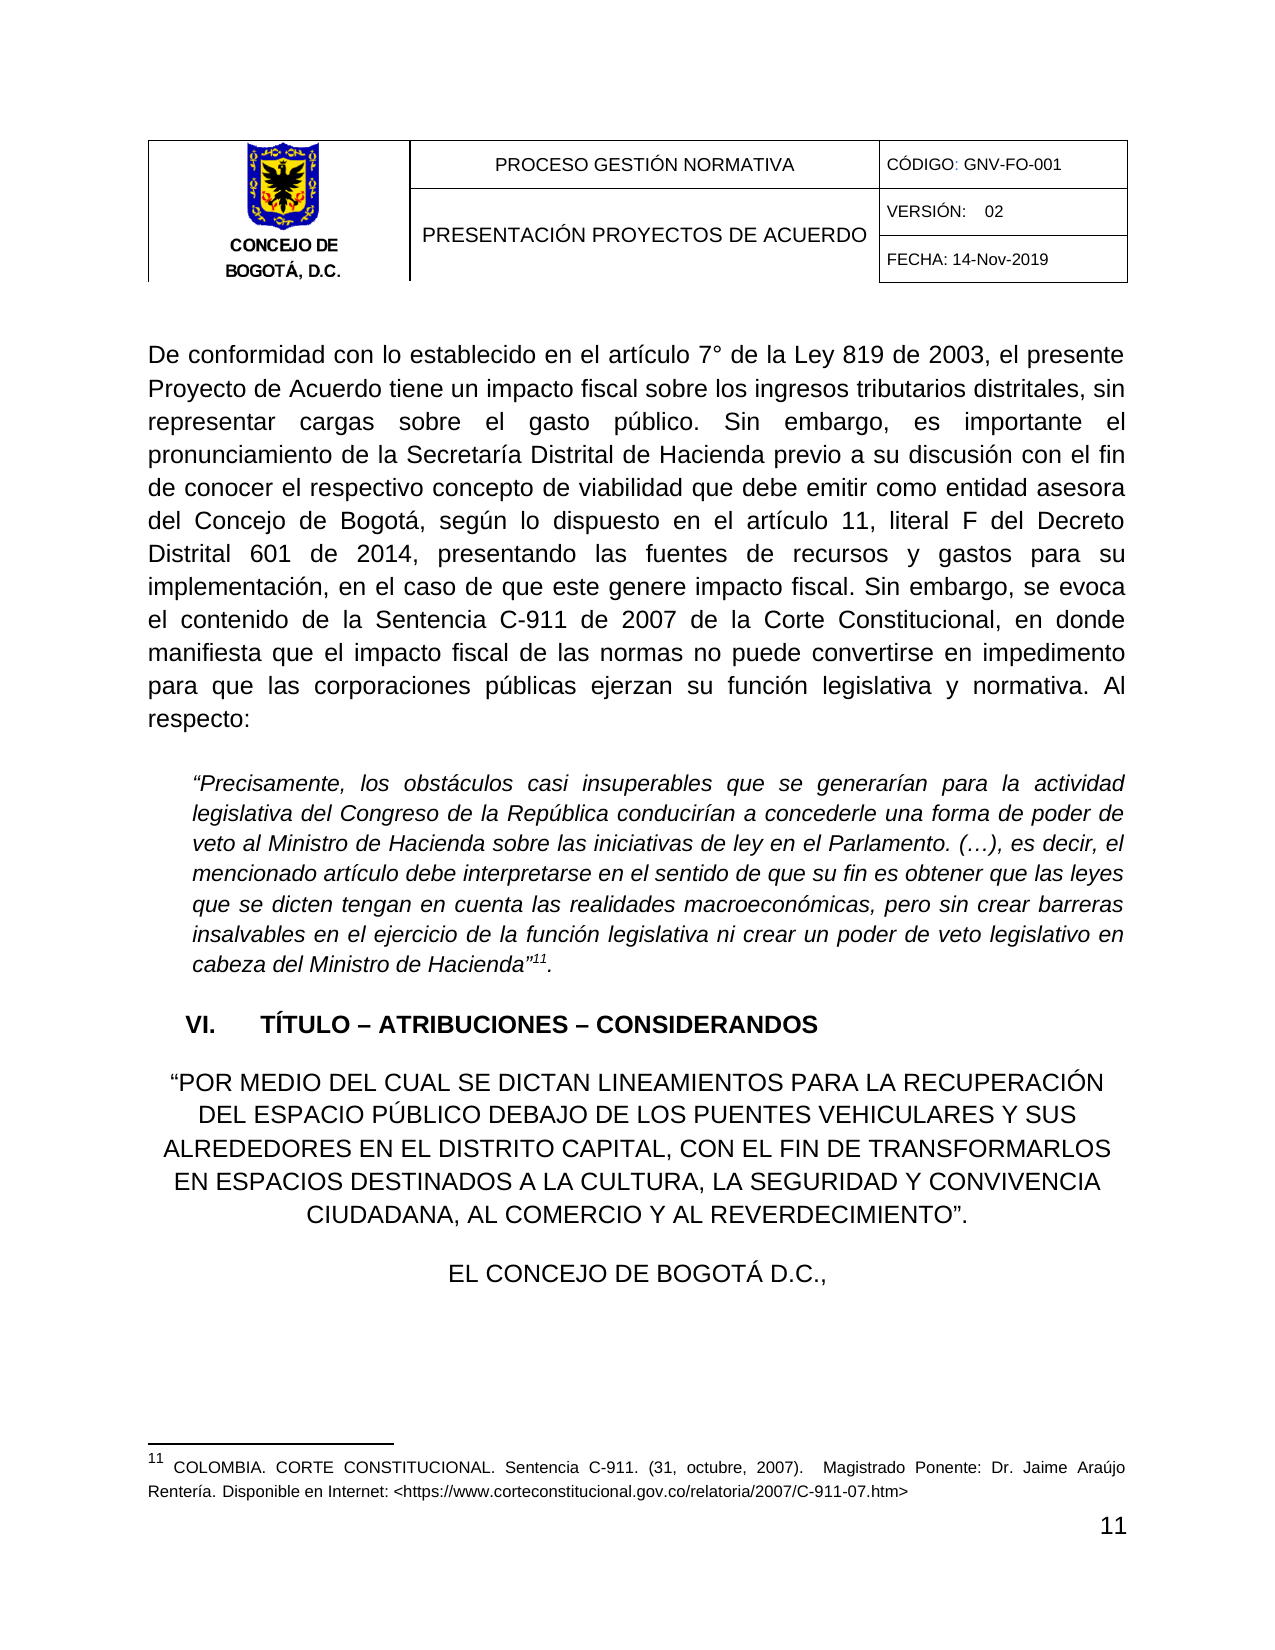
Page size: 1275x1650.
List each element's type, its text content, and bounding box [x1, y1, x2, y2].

list TÍTULO – ATRIBUCIONES – CONSIDERANDOS [185, 1010, 1127, 1039]
picture [220, 141, 344, 283]
text De conformidad con lo establecido en el artículo 7° de la Ley 819 de 2003, el presente Proyecto de Acuerdo tiene un impacto fiscal sobre los ingresos tributarios distritales, sin representar cargas sobre el gasto público. Sin embargo, es importante el pronunciamiento de la Secretaría Distrital de Hacienda previo a su discusión con el fin de conocer el respectivo concepto de viabilidad que debe emitir como entidad asesora del Concejo de Bogotá, según lo dispuesto en el artículo 11, literal F del Decreto Distrital 601 de 2014, presentando las fuentes de recursos y gastos para su implementación, en el caso de que este genere impacto fiscal. Sin embargo, se evoca el contenido de la Sentencia C-911 de 2007 de la Corte Constitucional, en donde manifiesta que el impacto fiscal de las normas no puede convertirse en impedimento para que las corporaciones públicas ejerzan su función legislativa y normativa. Al respecto: [148, 341, 1127, 732]
text “POR MEDIO DEL CUAL SE DICTAN LINEAMIENTOS PARA LA RECUPERACIÓN DEL ESPACIO PÚBLICO DEBAJO DE LOS PUENTES VEHICULARES Y SUS ALREDEDORES EN EL DISTRITO CAPITAL, CON EL FIN DE TRANSFORMARLOS EN ESPACIOS DESTINADOS A LA CULTURA, LA SEGURIDAD Y CONVIVENCIA CIUDADANA, AL COMERCIO Y AL REVERDECIMIENTO”. [148, 1067, 1127, 1228]
text EL CONCEJO DE BOGOTÁ D.C., [148, 1259, 1127, 1288]
text “Precisamente, los obstáculos casi insuperables que se generarían para la actividad legislativa del Congreso de la República conducirían a concederle una forma de poder de veto al Ministro de Hacienda sobre las iniciativas de ley en el Parlamento. (…), es decir, el mencionado artículo debe interpretarse en el sentido de que su fin es obtener que las leyes que se dicten tengan en cuenta las realidades macroeconómicas, pero sin crear barreras insalvables en el ejercicio de la función legislativa ni crear un poder de veto legislativo en cabeza del Ministro de Hacienda”. [192, 770, 1127, 977]
